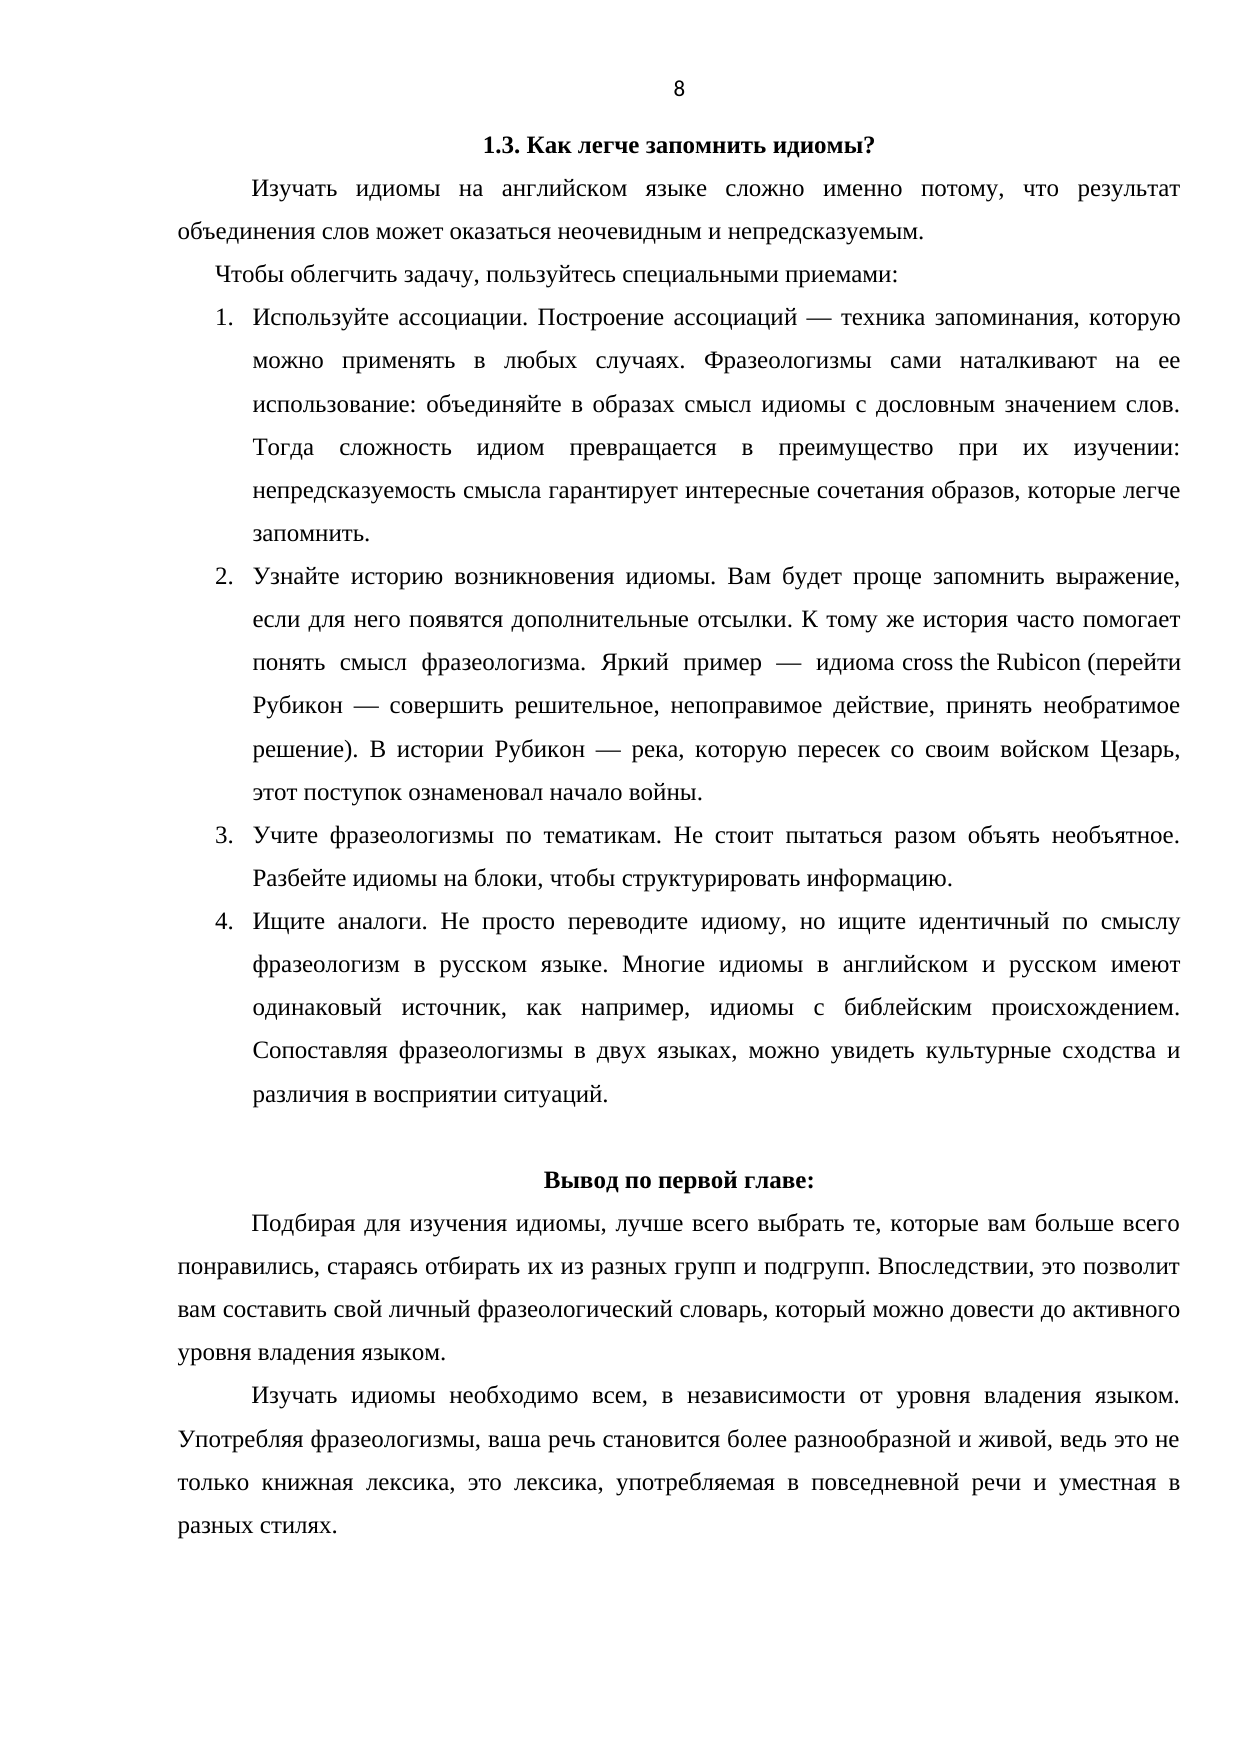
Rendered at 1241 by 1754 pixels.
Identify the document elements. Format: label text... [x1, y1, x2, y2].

text Чтобы облегчить задачу, пользуйтесь специальными приемами: [177, 259, 1181, 288]
text Подбирая для изучения идиомы, лучше всего выбрать те, которые вам больше всего понравились, стараясь отбирать их из разных групп и подгрупп. Впоследствии, это позволит вам составить свой личный фразеологический словарь, который можно довести до активного уровня владения языком. [177, 1208, 1181, 1366]
list Ищите аналоги. Не просто переводите идиому, но ищите идентичный по смыслу фразеологизм в русском языке. Многие идиомы в английском и русском имеют одинаковый источник, как например, идиомы с библейским происхождением. Сопоставляя фразеологизмы в двух языках, можно увидеть культурные сходства и различия в восприятии ситуаций. [215, 906, 1181, 1107]
text Изучать идиомы на английском языке сложно именно потому, что результат объединения слов может оказаться неочевидным и непредсказуемым. [177, 173, 1181, 245]
text Изучать идиомы необходимо всем, в независимости от уровня владения языком. Употребляя фразеологизмы, ваша речь становится более разнообразной и живой, ведь это не только книжная лексика, это лексика, употребляемая в повседневной речи и уместная в разных стилях. [177, 1381, 1181, 1539]
text Вывод по первой главе: [177, 1165, 1181, 1194]
text 1.3. Как легче запомнить идиомы? [177, 130, 1181, 159]
list Учите фразеологизмы по тематикам. Не стоит пытаться разом объять необъятное. Разбейте идиомы на блоки, чтобы структурировать информацию. [215, 820, 1181, 892]
list Используйте ассоциации. Построение ассоциаций — техника запоминания, которую можно применять в любых случаях. Фразеологизмы сами наталкивают на ее использование: объединяйте в образах смысл идиомы с дословным значением слов. Тогда сложность идиом превращается в преимущество при их изучении: непредсказуемость смысла гарантирует интересные сочетания образов, которые легче запомнить. [215, 302, 1181, 547]
list Узнайте историю возникновения идиомы. Вам будет проще запомнить выражение, если для него появятся дополнительные отсылки. К тому же история часто помогает понять смысл фразеологизма. Яркий пример — идиома cross the Rubicon (перейти Рубикон — совершить решительное, непоправимое действие, принять необратимое решение). В истории Рубикон — река, которую пересек со своим войском Цезарь, этот поступок ознаменовал начало войны. [215, 561, 1181, 806]
